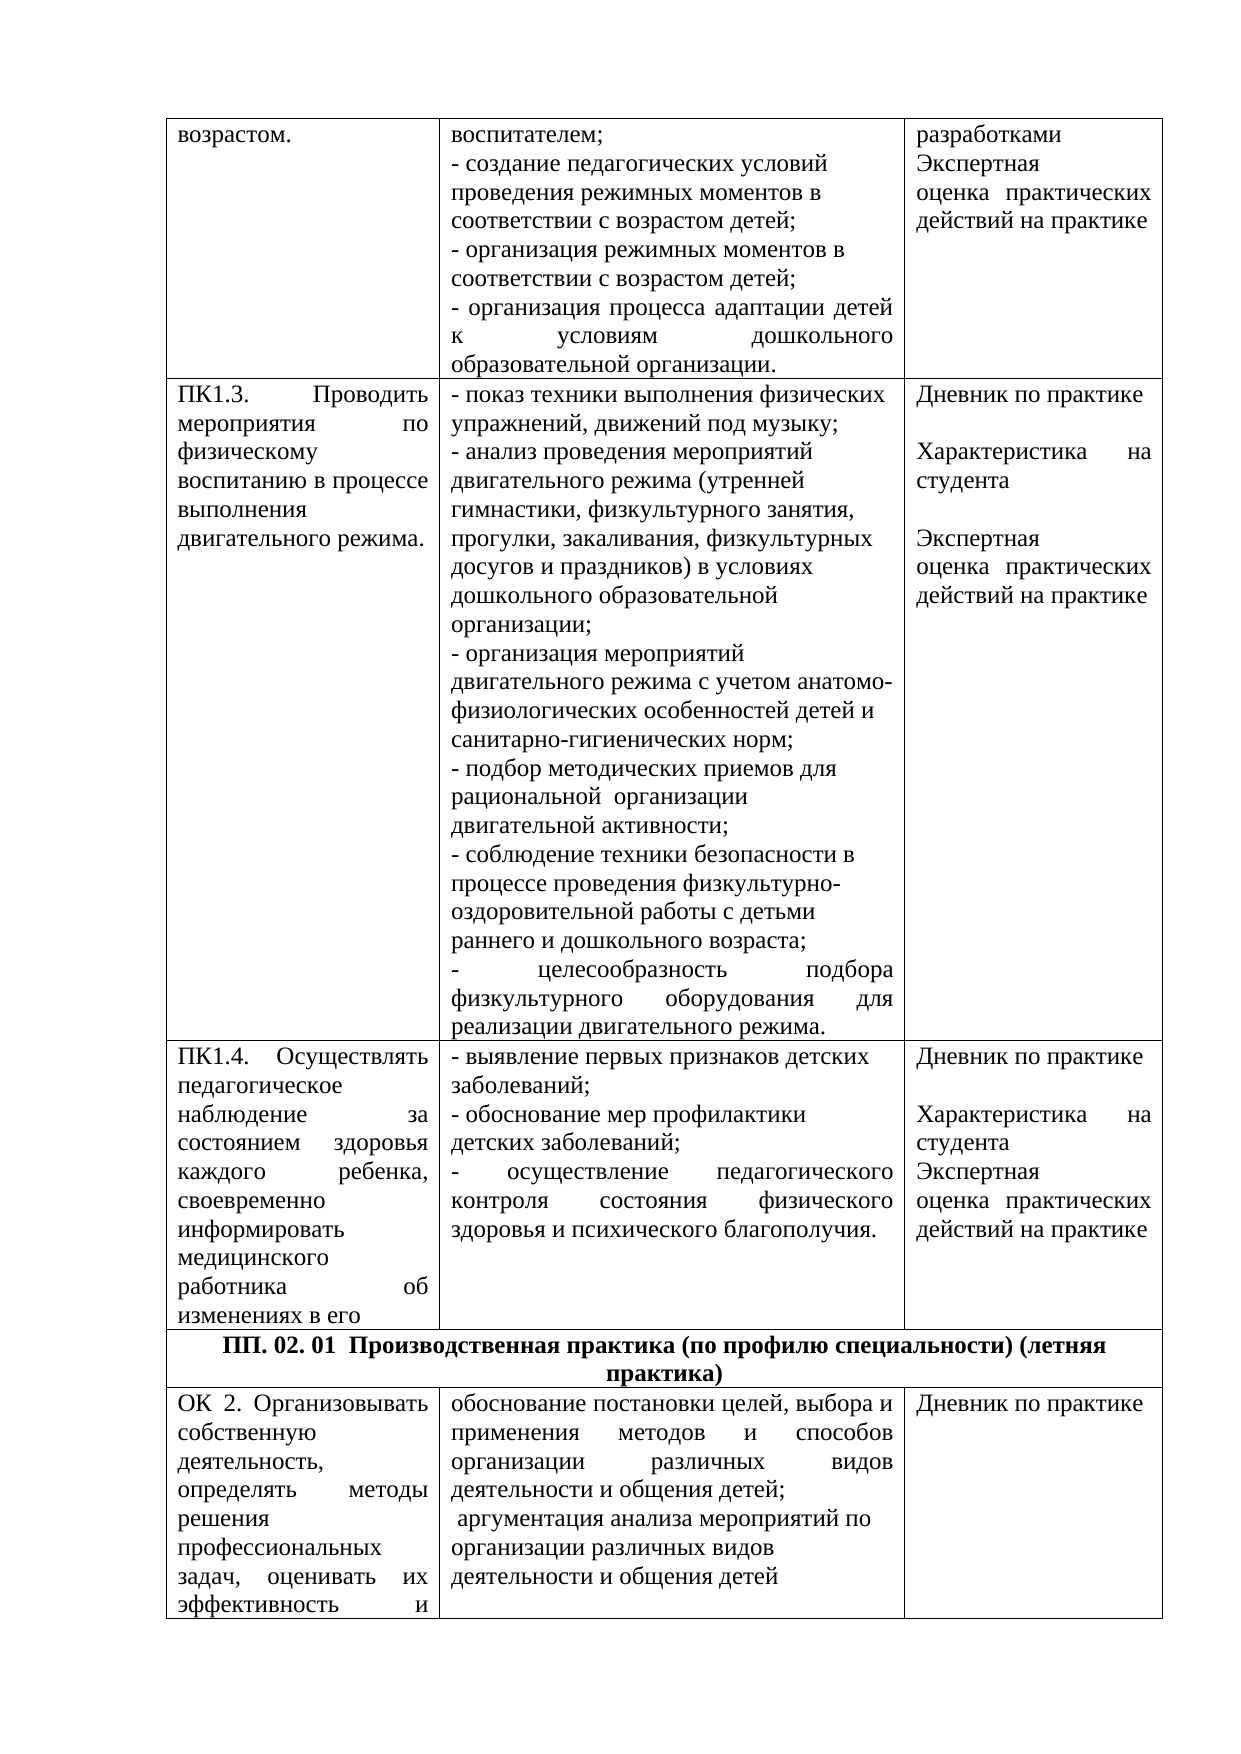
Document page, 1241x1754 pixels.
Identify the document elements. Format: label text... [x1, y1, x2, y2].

table_cell Дневник по практике [905, 1388, 1162, 1618]
table_cell - показ техники выполнения физических упражнений, движений под музыку; - анализ проведения мероприятий двигательного режима (утренней гимнастики, физкультурного занятия, прогулки, закаливания, физкультурных досугов и праздников) в условиях дошкольного образовательной организации; - организация мероприятий двигательного режима с учетом анатомо-физиологических особенностей детей и санитарно-гигиенических норм; - подбор методических приемов для рациональной организации двигательной активности; - соблюдение техники безопасности в процессе проведения физкультурно-оздоровительной работы с детьми раннего и дошкольного возраста; - целесообразность подбора физкультурного оборудования для реализации двигательного режима. [440, 379, 904, 1040]
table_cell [905, 119, 1162, 378]
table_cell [167, 1388, 439, 1618]
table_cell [440, 1388, 904, 1618]
table_cell ПП. 02. 01 Производственная практика (по профилю специальности) (летняя практика) [167, 1330, 1162, 1387]
table_cell ПК1.4. Осуществлять педагогическое наблюдение за состоянием здоровья каждого ребенка, своевременно информировать медицинского работника об изменениях в его [167, 1041, 439, 1329]
table_cell Дневник по практике Характеристика на студента Экспертная оценка практических действий на практике [905, 379, 1162, 1040]
table_cell - выявление первых признаков детских заболеваний; - обоснование мер профилактики детских заболеваний; - осуществление педагогического контроля состояния физического здоровья и психического благополучия. [440, 1041, 904, 1329]
table_cell ПК1.3. Проводить мероприятия по физическому воспитанию в процессе выполнения двигательного режима. [167, 379, 439, 1040]
table_cell Дневник по практике Характеристика на студента Экспертная оценка практических действий на практике [905, 1041, 1162, 1329]
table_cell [167, 119, 439, 378]
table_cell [440, 119, 904, 378]
